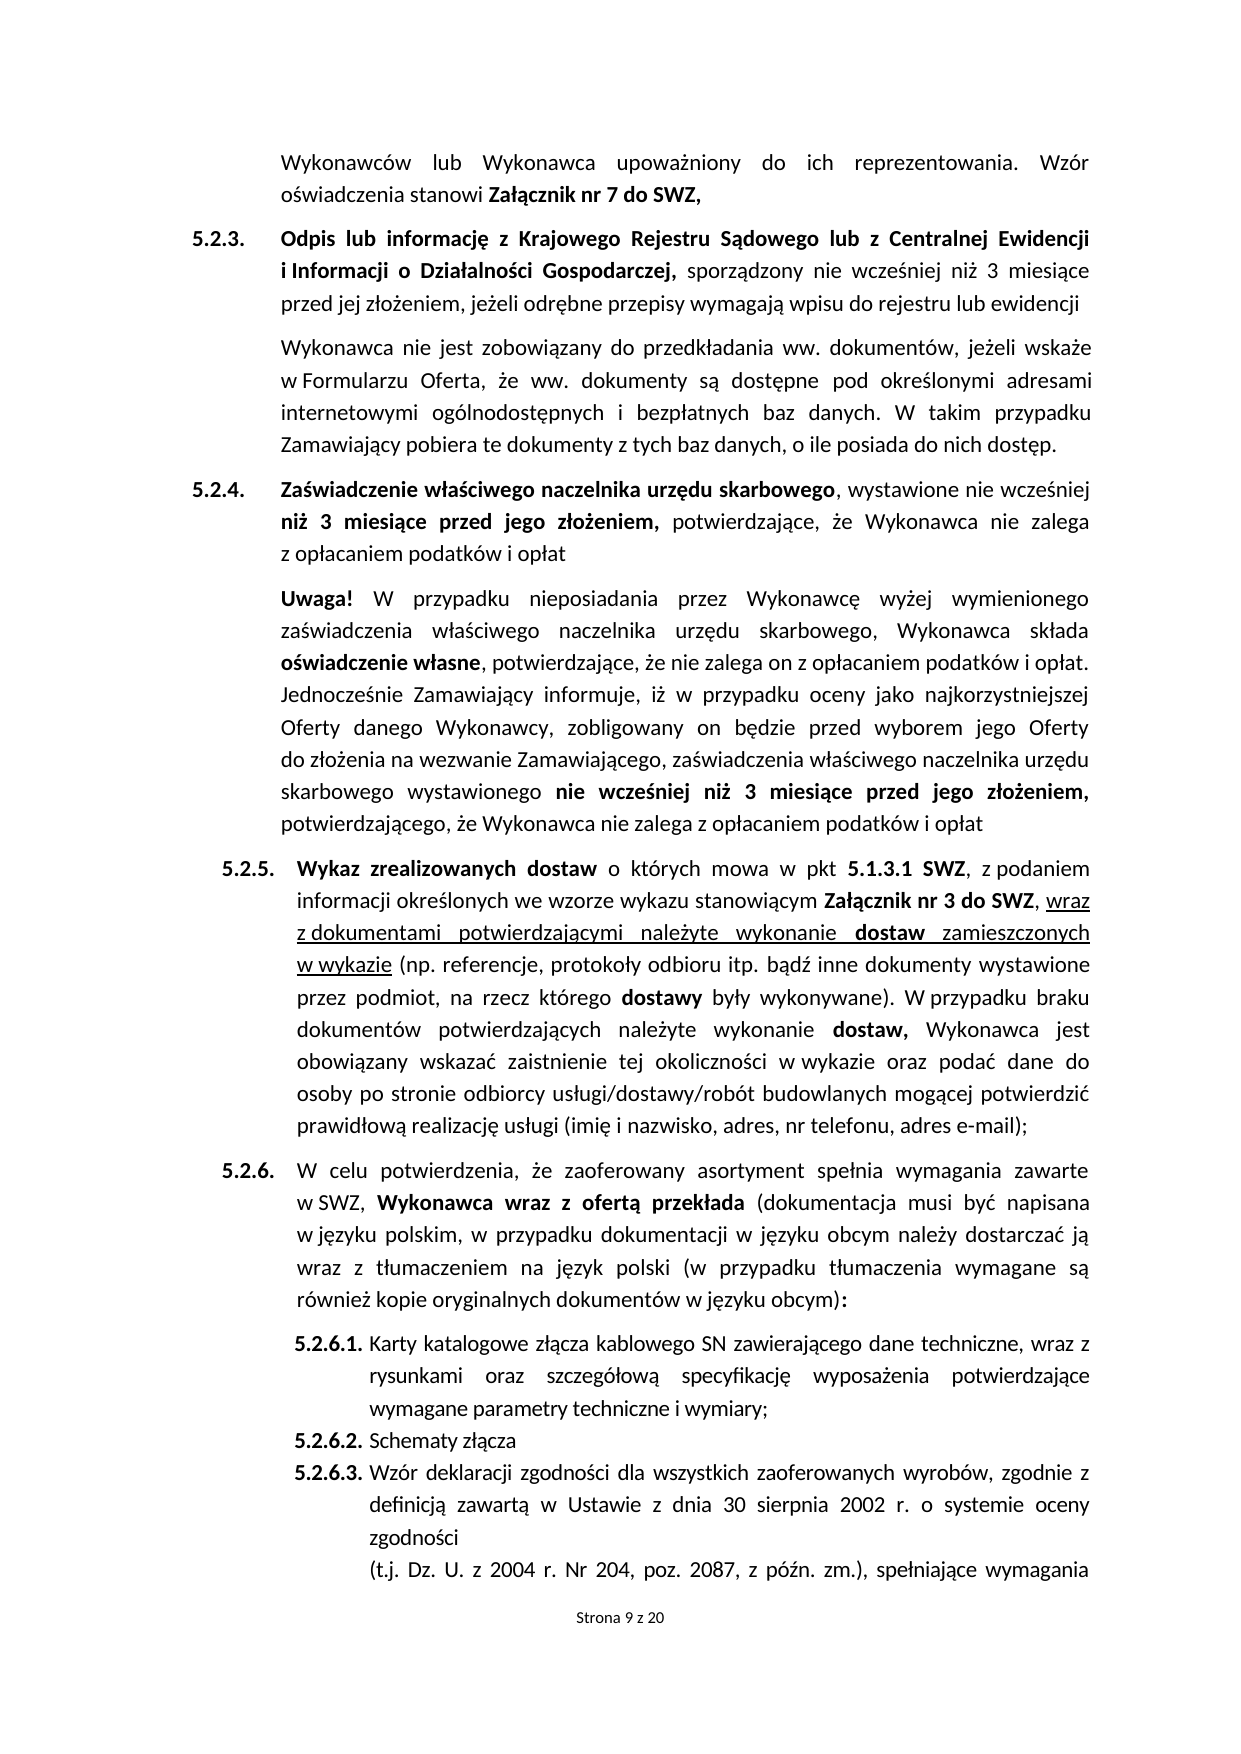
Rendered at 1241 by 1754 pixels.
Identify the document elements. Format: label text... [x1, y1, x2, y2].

text Wykonawca nie jest zobowiązany do przedkładania ww. dokumentów, jeżeli wskaże w Formularzu Oferta, że ww. dokumenty są dostępne pod określonymi adresami internetowymi ogólnodostępnych i bezpłatnych baz danych. W takim przypadku Zamawiający pobiera te dokumenty z tych baz danych, o ile posiada do nich dostęp. [148, 333, 1093, 458]
list W celu potwierdzenia, że zaoferowany asortyment spełnia wymagania zawarte w SWZ, Wykonawca wraz z ofertą przekłada (dokumentacja musi być napisana w języku polskim, w przypadku dokumentacji w języku obcym należy dostarczać ją wraz z tłumaczeniem na język polski (w przypadku tłumaczenia wymagane są również kopie oryginalnych dokumentów w języku obcym): [222, 1156, 1090, 1313]
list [192, 148, 1090, 208]
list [294, 1458, 1090, 1583]
list Odpis lub informację z Krajowego Rejestru Sądowego lub z Centralnej Ewidencji i Informacji o Działalności Gospodarczej, sporządzony nie wcześniej niż 3 miesiące przed jej złożeniem, jeżeli odrębne przepisy wymagają wpisu do rejestru lub ewidencji [192, 224, 1090, 317]
list Uwaga! W przypadku nieposiadania przez Wykonawcę wyżej wymienionego zaświadczenia właściwego naczelnika urzędu skarbowego, Wykonawca składa oświadczenie własne, potwierdzające, że nie zalega on z opłacaniem podatków i opłat. Jednocześnie Zamawiający informuje, iż w przypadku oceny jako najkorzystniejszej Oferty danego Wykonawcy, zobligowany on będzie przed wyborem jego Oferty do złożenia na wezwanie Zamawiającego, zaświadczenia właściwego naczelnika urzędu skarbowego wystawionego nie wcześniej niż 3 miesiące przed jego złożeniem, potwierdzającego, że Wykonawca nie zalega z opłacaniem podatków i opłat [281, 584, 1090, 837]
list Wykaz zrealizowanych dostaw o których mowa w pkt 5.1.3.1 SWZ, z podaniem informacji określonych we wzorze wykazu stanowiącym Załącznik nr 3 do SWZ, wraz z dokumentami potwierdzającymi należyte wykonanie dostaw zamieszczonych w wykazie (np. referencje, protokoły odbioru itp. bądź inne dokumenty wystawione przez podmiot, na rzecz którego dostawy były wykonywane). W przypadku braku dokumentów potwierdzających należyte wykonanie dostaw, Wykonawca jest obowiązany wskazać zaistnienie tej okoliczności w wykazie oraz podać dane do osoby po stronie odbiorcy usługi/dostawy/robót budowlanych mogącej potwierdzić prawidłową realizację usługi (imię i nazwisko, adres, nr telefonu, adres e-mail); [222, 854, 1090, 1139]
list Schematy złącza [294, 1426, 1090, 1454]
list Zaświadczenie właściwego naczelnika urzędu skarbowego, wystawione nie wcześniej niż 3 miesiące przed jego złożeniem, potwierdzające, że Wykonawca nie zalega z opłacaniem podatków i opłat [192, 475, 1090, 567]
list Karty katalogowe złącza kablowego SN zawierającego dane techniczne, wraz z rysunkami oraz szczegółową specyfikację wyposażenia potwierdzające wymagane parametry techniczne i wymiary; [294, 1329, 1090, 1422]
